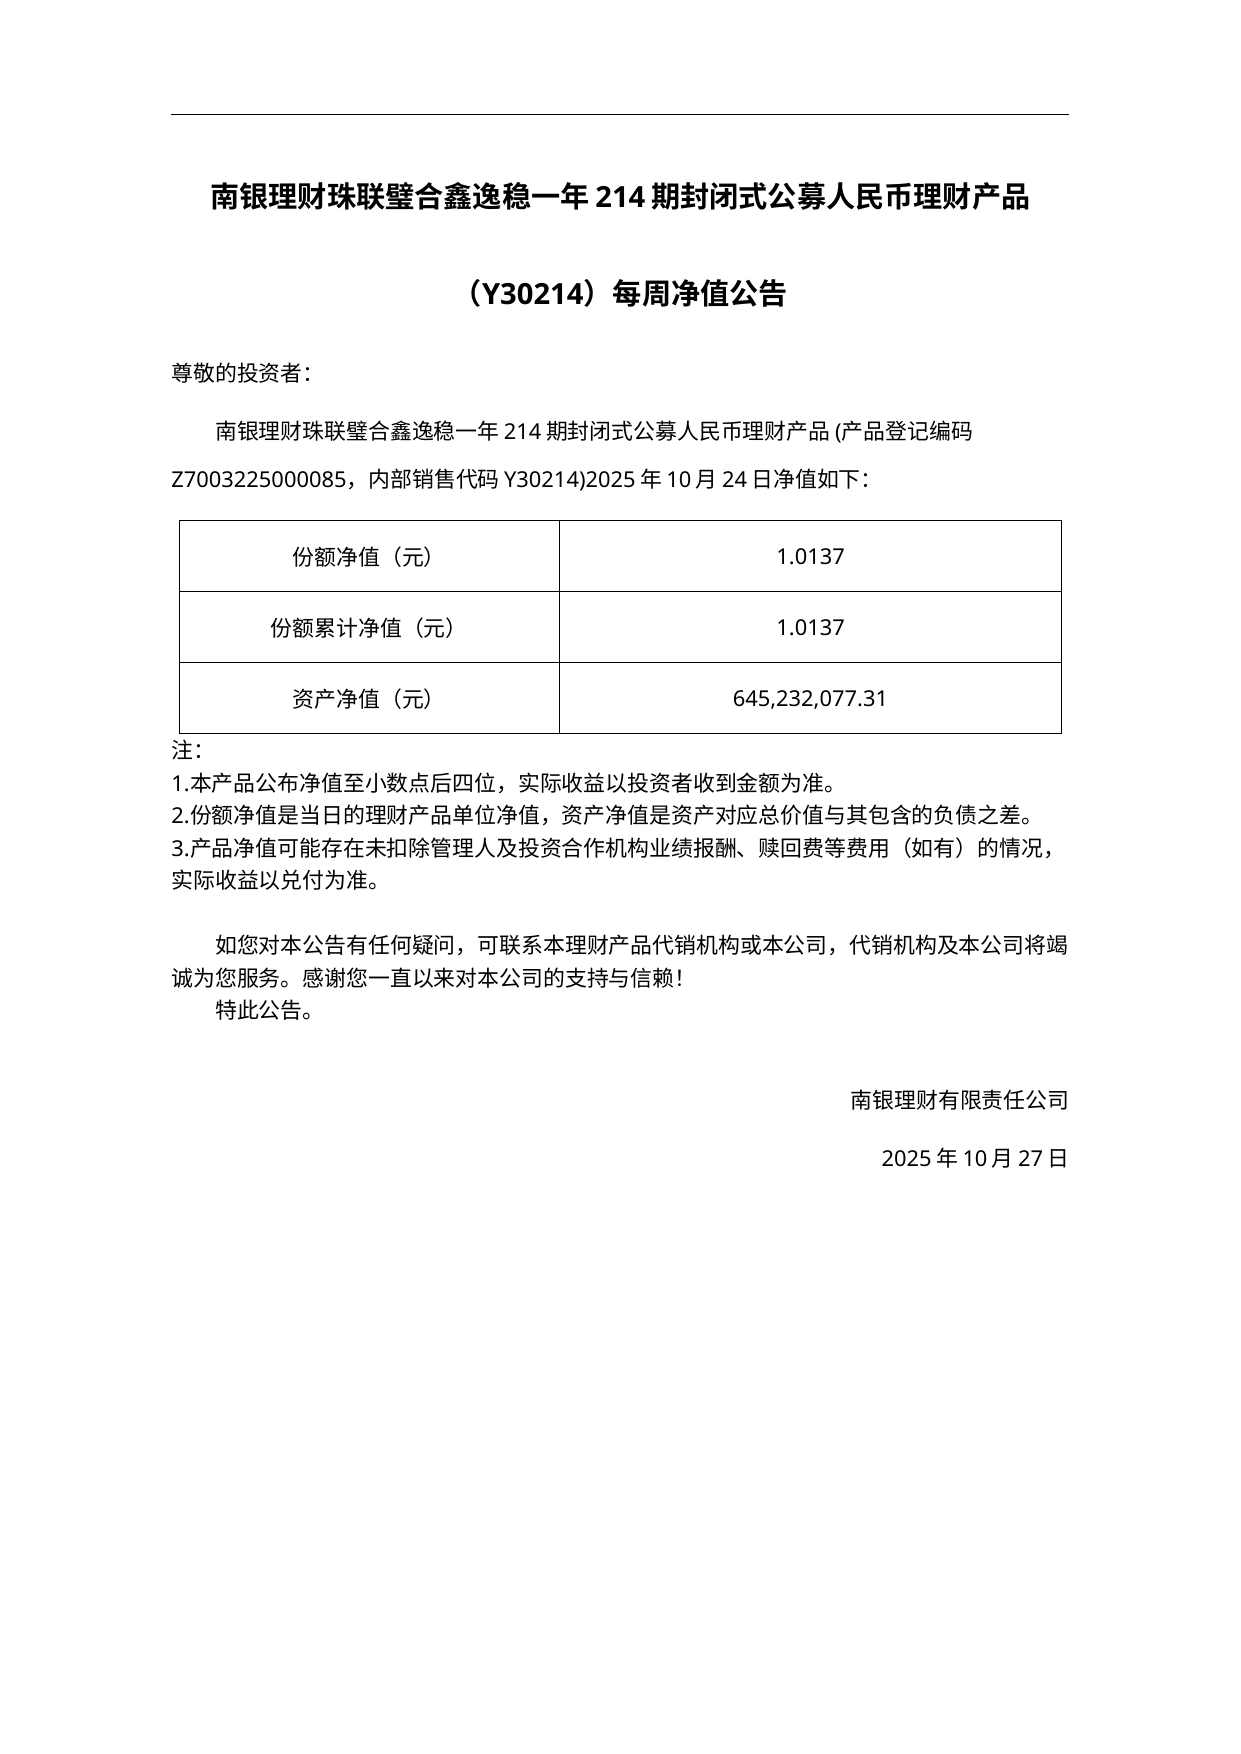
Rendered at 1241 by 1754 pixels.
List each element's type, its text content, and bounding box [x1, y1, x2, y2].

text 2025年10月27日 [171, 1140, 1069, 1173]
text 南银理财珠联璧合鑫逸稳一年214期封闭式公募人民币理财产品（Y30214）每周净值公告 [171, 162, 1069, 324]
text 尊敬的投资者： [171, 355, 1069, 388]
text 注： [171, 733, 1069, 765]
text 1.本产品公布净值至小数点后四位，实际收益以投资者收到金额为准。 [171, 765, 1069, 798]
text 南银理财有限责任公司 [171, 1082, 1069, 1115]
text 2.份额净值是当日的理财产品单位净值，资产净值是资产对应总价值与其包含的负债之差。 [171, 798, 1069, 830]
table_header 份额净值（元） [180, 521, 559, 591]
text 3.产品净值可能存在未扣除管理人及投资合作机构业绩报酬、赎回费等费用（如有）的情况，实际收益以兑付为准。 [171, 830, 1069, 895]
table_cell 资产净值（元） [180, 663, 559, 733]
table_cell 份额累计净值（元） [180, 592, 559, 662]
text 特此公告。 [171, 993, 1069, 1025]
table_header 1.0137 [560, 521, 1061, 591]
text 如您对本公告有任何疑问，可联系本理财产品代销机构或本公司，代销机构及本公司将竭诚为您服务。感谢您一直以来对本公司的支持与信赖！ [171, 928, 1069, 993]
text 南银理财珠联璧合鑫逸稳一年214期封闭式公募人民币理财产品 (产品登记编码Z7003225000085，内部销售代码Y30214)2025年10月24日净值如下： [171, 413, 1069, 494]
table_cell 645,232,077.31 [560, 663, 1061, 733]
table_cell 1.0137 [560, 592, 1061, 662]
